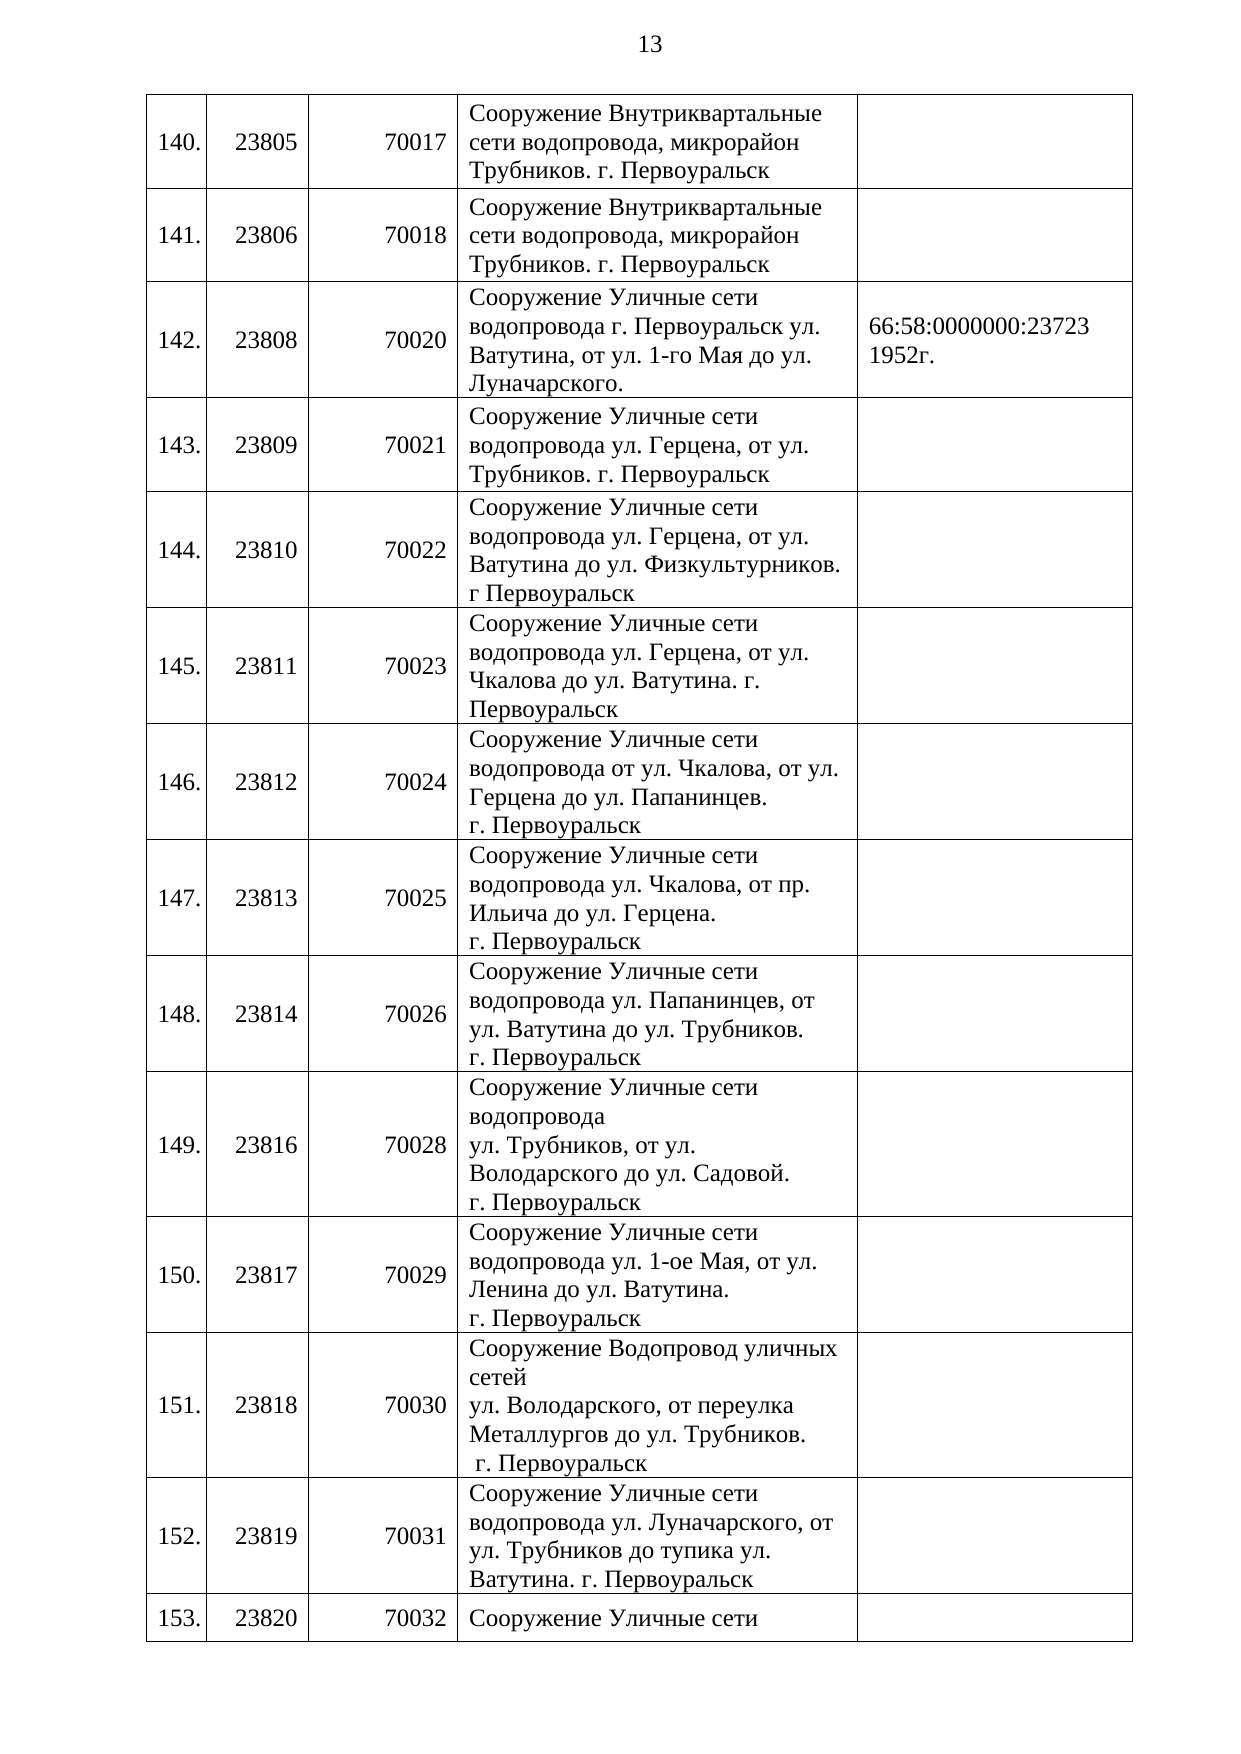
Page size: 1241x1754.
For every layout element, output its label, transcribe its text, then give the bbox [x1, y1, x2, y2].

table_cell 70026 [309, 956, 457, 1071]
table_cell [147, 1072, 206, 1216]
table_cell 23813 [207, 840, 308, 955]
table_cell 23806 [207, 189, 308, 281]
table_cell 70022 [309, 492, 457, 607]
table_cell 70029 [309, 1217, 457, 1332]
table_cell Сооружение Уличные сети водопровода ул. Чкалова, от пр. Ильича до ул. Герцена. г. Первоуральск [458, 840, 857, 955]
table_cell 23820 [207, 1594, 308, 1641]
table_cell [147, 608, 206, 723]
table_cell [147, 724, 206, 839]
table_cell [858, 398, 1132, 491]
table_cell Сооружение Уличные сети водопровода ул. Луначарского, от ул. Трубников до тупика ул. Ватутина. г. Первоуральск [458, 1478, 857, 1593]
table_cell [858, 840, 1132, 955]
table_cell [858, 1478, 1132, 1593]
table_cell Сооружение Уличные сети водопровода ул. Герцена, от ул. Чкалова до ул. Ватутина. г. Первоуральск [458, 608, 857, 723]
table_cell [858, 1594, 1132, 1641]
table_cell 23811 [207, 608, 308, 723]
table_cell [458, 189, 857, 281]
table_cell 23816 [207, 1072, 308, 1216]
table_cell [147, 95, 206, 187]
table_cell 23814 [207, 956, 308, 1071]
table_cell 23817 [207, 1217, 308, 1332]
table_cell [858, 189, 1132, 281]
table_cell [147, 1594, 206, 1641]
table_cell [858, 608, 1132, 723]
table_cell [858, 95, 1132, 187]
table_cell [147, 840, 206, 955]
table_cell [147, 956, 206, 1071]
table_cell 70020 [309, 282, 457, 397]
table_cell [458, 95, 857, 187]
table_cell 66:58:0000000:23723 1952г. [858, 282, 1132, 397]
table_cell [858, 956, 1132, 1071]
table_cell 23805 [207, 95, 308, 187]
table_cell [147, 1217, 206, 1332]
table_cell 23810 [207, 492, 308, 607]
table_cell [858, 724, 1132, 839]
table_cell [147, 492, 206, 607]
table_cell Сооружение Уличные сети водопровода ул. 1-ое Мая, от ул. Ленина до ул. Ватутина. г. Первоуральск [458, 1217, 857, 1332]
table_cell Сооружение Уличные сети водопровода ул. Папанинцев, от ул. Ватутина до ул. Трубников. г. Первоуральск [458, 956, 857, 1071]
table_cell Сооружение Водопровод уличных сетей ул. Володарского, от переулка Металлургов до ул. Трубников. г. Первоуральск [458, 1333, 857, 1477]
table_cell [458, 1594, 857, 1641]
table_cell [147, 189, 206, 281]
table_cell [147, 398, 206, 491]
table_cell [147, 1478, 206, 1593]
table_cell [147, 1333, 206, 1477]
table_cell Сооружение Уличные сети водопровода г. Первоуральск ул. Ватутина, от ул. 1-го Мая до ул. Луначарского. [458, 282, 857, 397]
table_cell Сооружение Уличные сети водопровода ул. Герцена, от ул. Ватутина до ул. Физкультурников. г Первоуральск [458, 492, 857, 607]
table_cell [858, 1072, 1132, 1216]
table_cell [858, 1217, 1132, 1332]
table_cell Сооружение Уличные сети водопровода ул. Трубников, от ул. Володарского до ул. Садовой. г. Первоуральск [458, 1072, 857, 1216]
table_cell Сооружение Уличные сети водопровода от ул. Чкалова, от ул. Герцена до ул. Папанинцев. г. Первоуральск [458, 724, 857, 839]
table_cell Сооружение Уличные сети водопровода ул. Герцена, от ул. Трубников. г. Первоуральск [458, 398, 857, 491]
table_cell 23809 [207, 398, 308, 491]
table_cell 23808 [207, 282, 308, 397]
table_cell [147, 282, 206, 397]
table_cell 23812 [207, 724, 308, 839]
table_cell 70031 [309, 1478, 457, 1593]
table_cell 70018 [309, 189, 457, 281]
table_cell 70032 [309, 1594, 457, 1641]
table_cell 70028 [309, 1072, 457, 1216]
table_cell 70017 [309, 95, 457, 187]
table_cell 70023 [309, 608, 457, 723]
table_cell 70030 [309, 1333, 457, 1477]
table_cell 23818 [207, 1333, 308, 1477]
table_cell [858, 1333, 1132, 1477]
table_cell 70021 [309, 398, 457, 491]
table_cell 23819 [207, 1478, 308, 1593]
table_cell 70025 [309, 840, 457, 955]
table_cell [858, 492, 1132, 607]
table_cell 70024 [309, 724, 457, 839]
